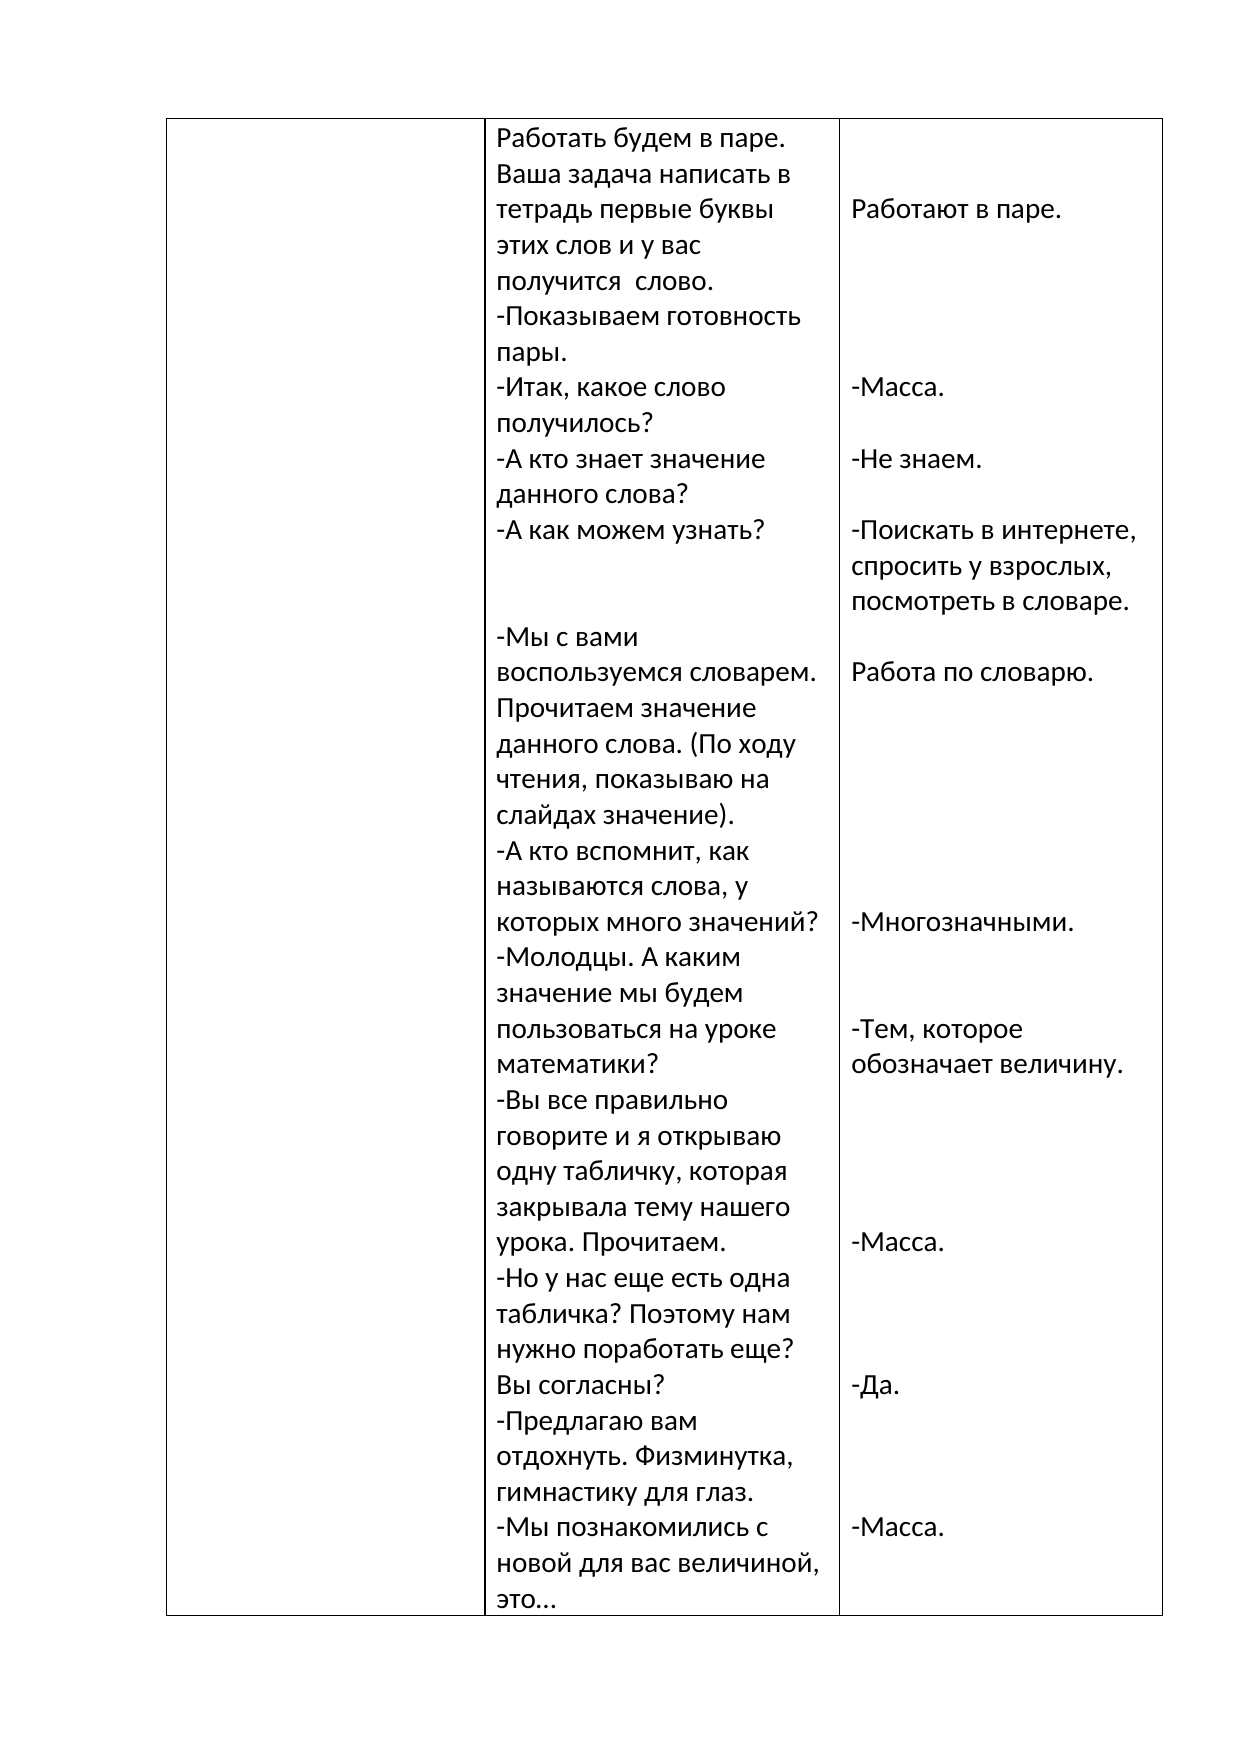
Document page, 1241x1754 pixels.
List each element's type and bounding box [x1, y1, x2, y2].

table_cell [486, 119, 839, 1615]
table_cell [840, 119, 1162, 1615]
table_cell [167, 119, 484, 1615]
